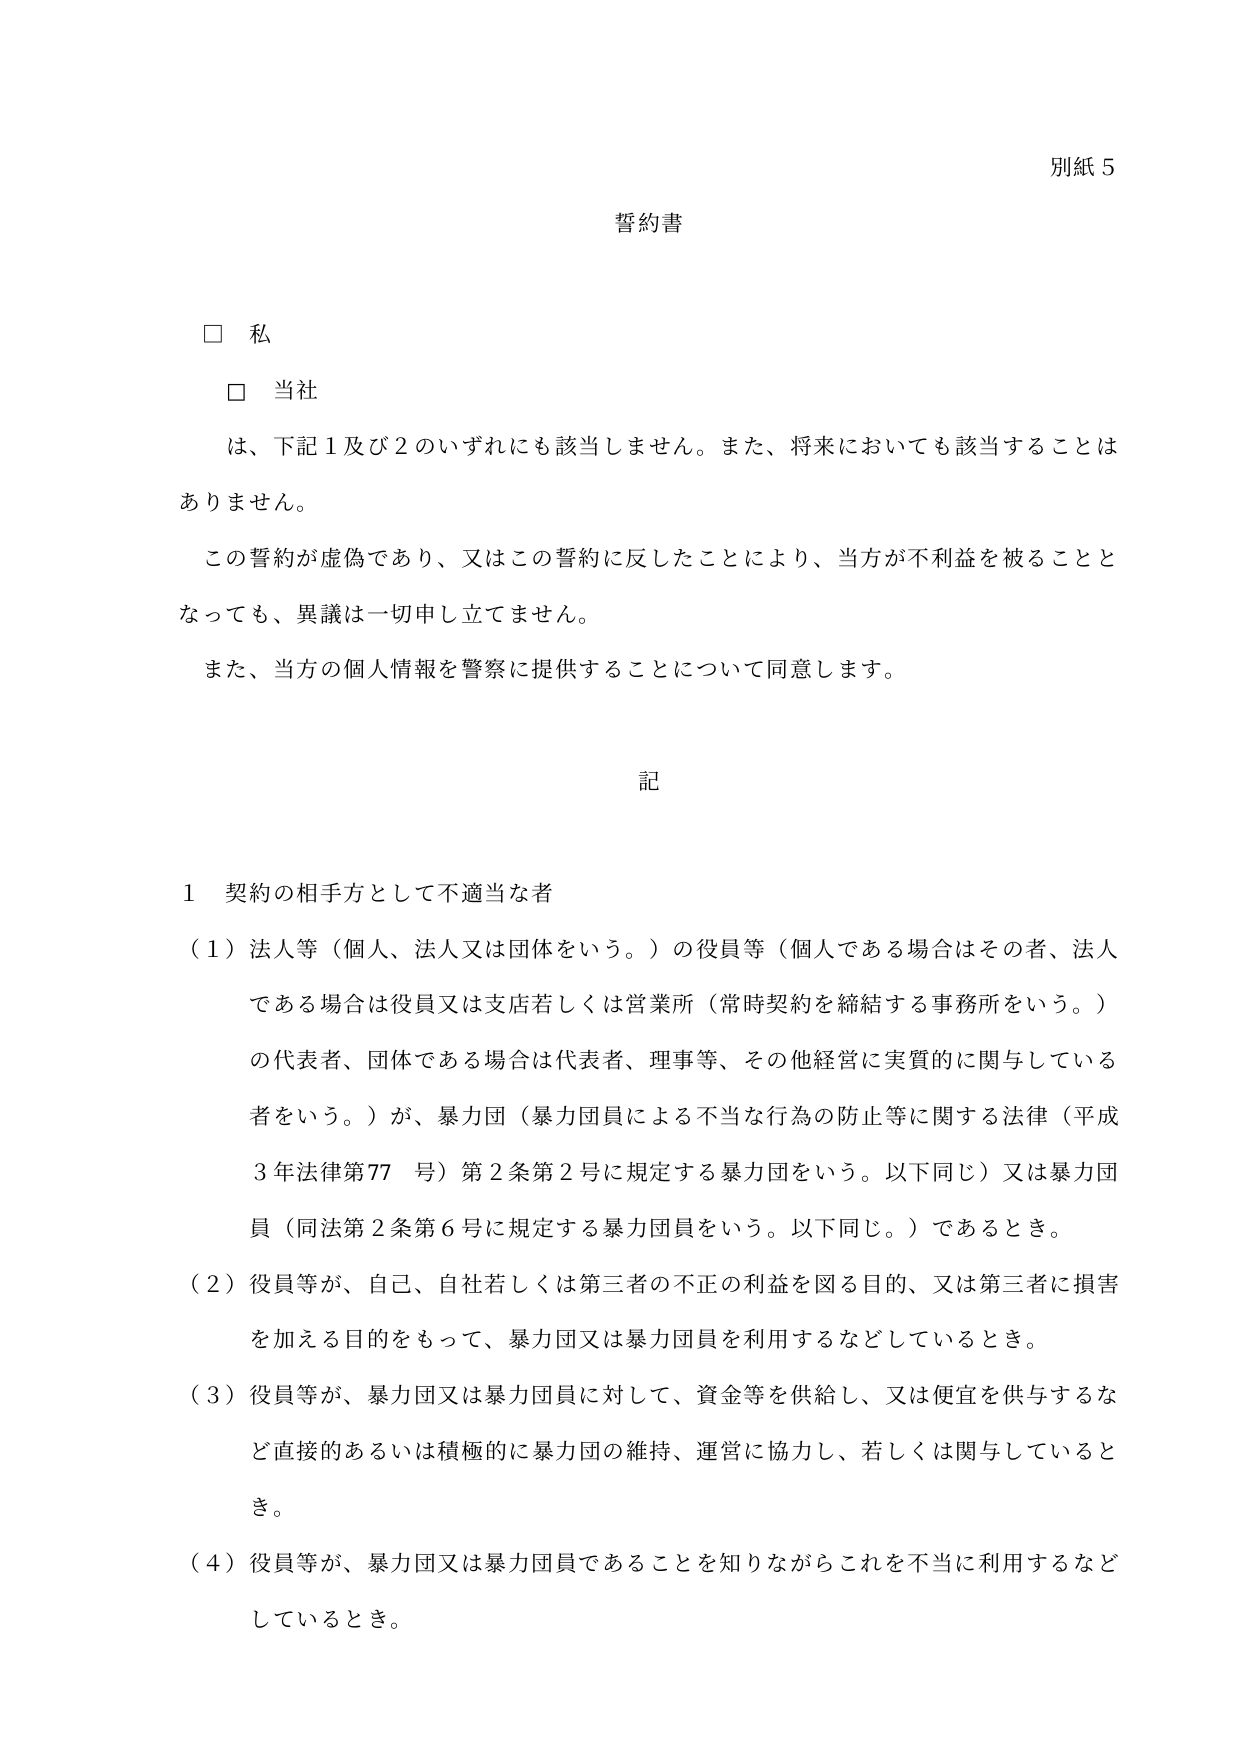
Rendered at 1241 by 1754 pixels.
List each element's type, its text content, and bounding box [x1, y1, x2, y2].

text 別紙５ [179, 138, 1120, 194]
text （２）役員等が、自己、自社若しくは第三者の不正の利益を図る目的、又は第三者に損害を加える目的をもって、暴力団又は暴力団員を利用するなどしているとき。 [179, 1255, 1120, 1366]
text （３）役員等が、暴力団又は暴力団員に対して、資金等を供給し、又は便宜を供与するなど直接的あるいは積極的に暴力団の維持、運営に協力し、若しくは関与しているとき。 [179, 1366, 1120, 1534]
text （１）法人等（個人、法人又は団体をいう。）の役員等（個人である場合はその者、法人である場合は役員又は支店若しくは営業所（常時契約を締結する事務所をいう。）の代表者、団体である場合は代表者、理事等、その他経営に実質的に関与している者をいう。）が、暴力団（暴力団員による不当な行為の防止等に関する法律（平成３年法律第77 号）第２条第２号に規定する暴力団をいう。以下同じ）又は暴力団員（同法第２条第６号に規定する暴力団員をいう。以下同じ。）であるとき。 [179, 920, 1120, 1255]
text １ 契約の相手方として不適当な者 [179, 864, 1120, 920]
text 誓約書 [179, 194, 1120, 250]
text □ 私 [179, 306, 1120, 361]
text また、当方の個人情報を警察に提供することについて同意します。 [179, 641, 1120, 696]
text この誓約が虚偽であり、又はこの誓約に反したことにより、当方が不利益を被ることとなっても、異議は一切申し立てません。 [179, 529, 1120, 641]
text は、下記１及び２のいずれにも該当しません。また、将来においても該当することはありません。 [179, 417, 1120, 529]
text □ 当社 [179, 361, 1120, 417]
text 記 [179, 752, 1120, 808]
text （４）役員等が、暴力団又は暴力団員であることを知りながらこれを不当に利用するなどしているとき。 [179, 1534, 1120, 1646]
